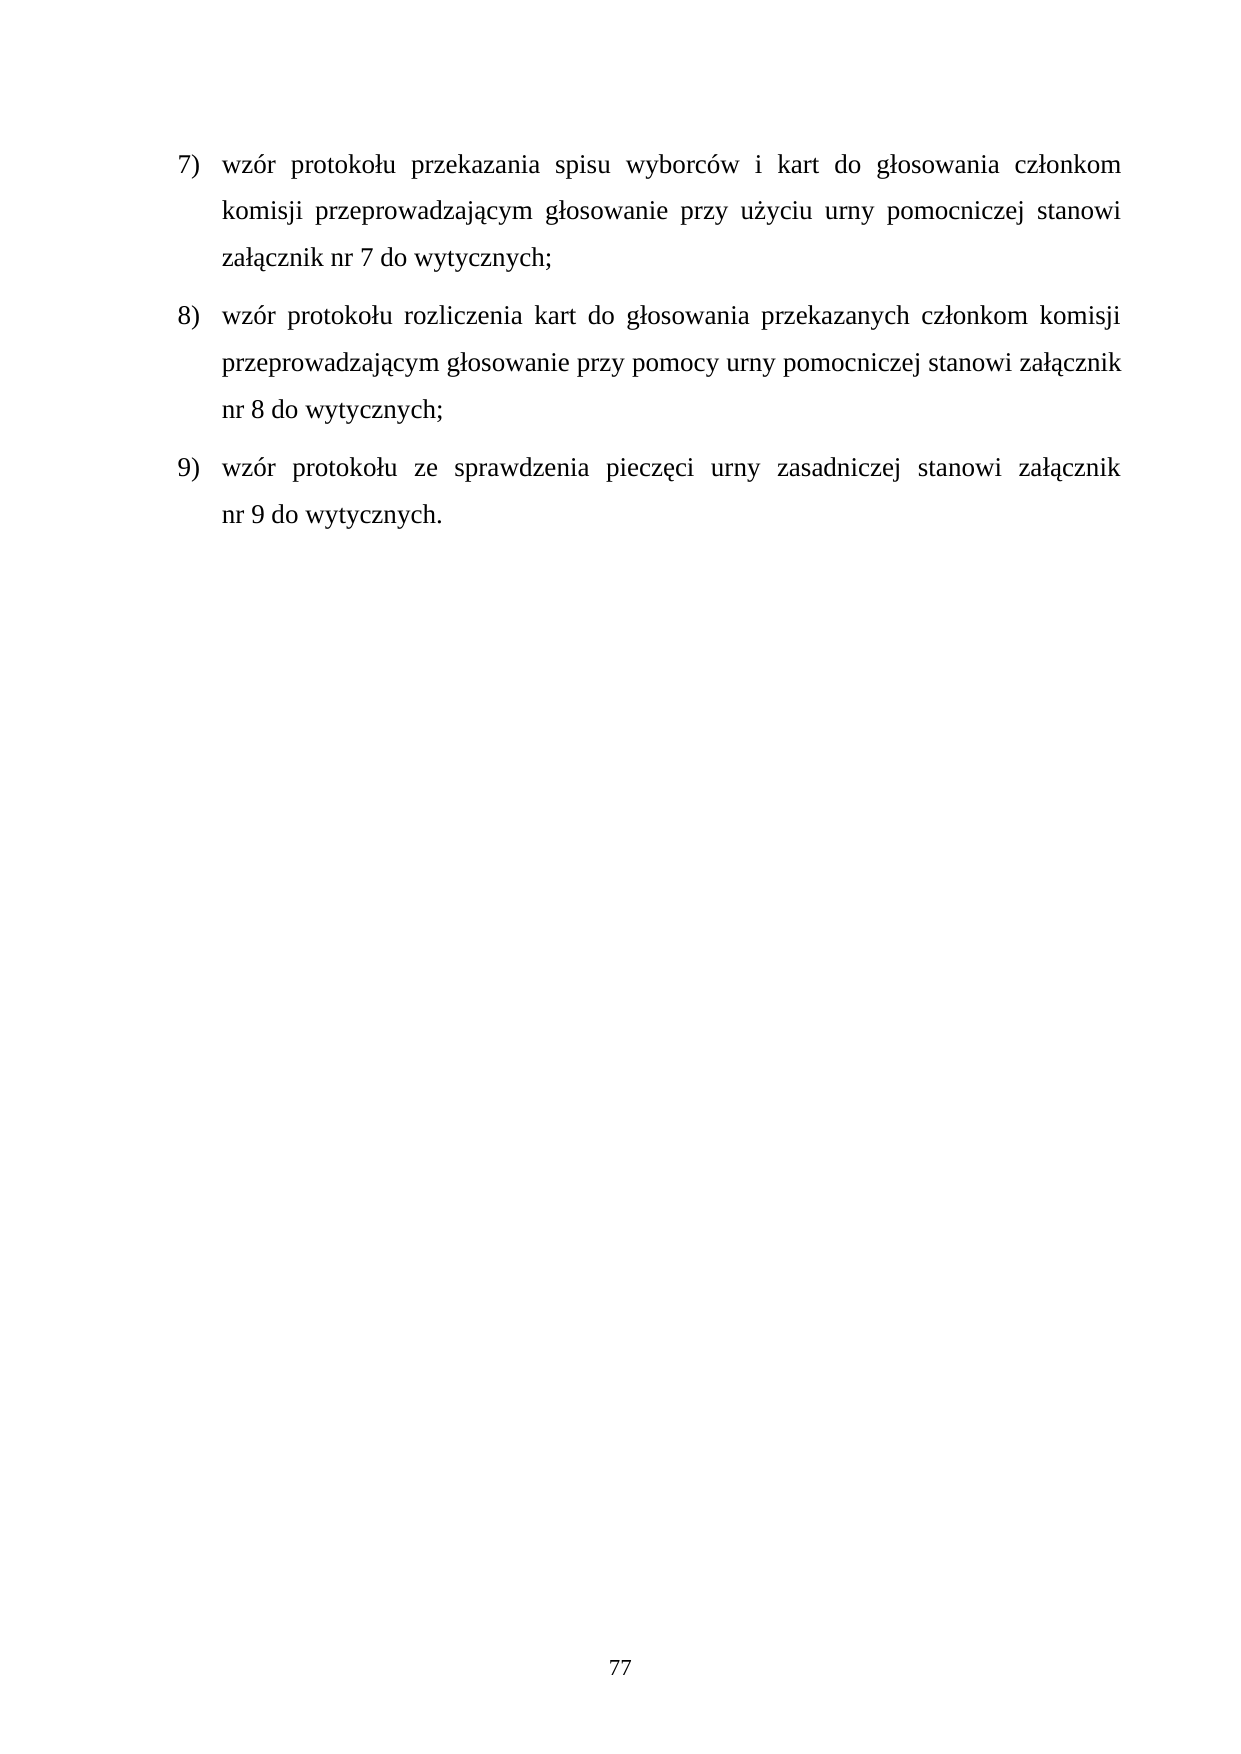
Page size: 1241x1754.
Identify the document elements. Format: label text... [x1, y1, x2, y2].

list wzór protokołu przekazania spisu wyborców i kart do głosowania członkom komisji przeprowadzającym głosowanie przy użyciu urny pomocniczej stanowi załącznik nr 7 do wytycznych; [177, 148, 1122, 272]
list wzór protokołu rozliczenia kart do głosowania przekazanych członkom komisji przeprowadzającym głosowanie przy pomocy urny pomocniczej stanowi załącznik nr 8 do wytycznych; [177, 299, 1122, 424]
list wzór protokołu ze sprawdzenia pieczęci urny zasadniczej stanowi załącznik nr 9 do wytycznych. [177, 451, 1122, 529]
